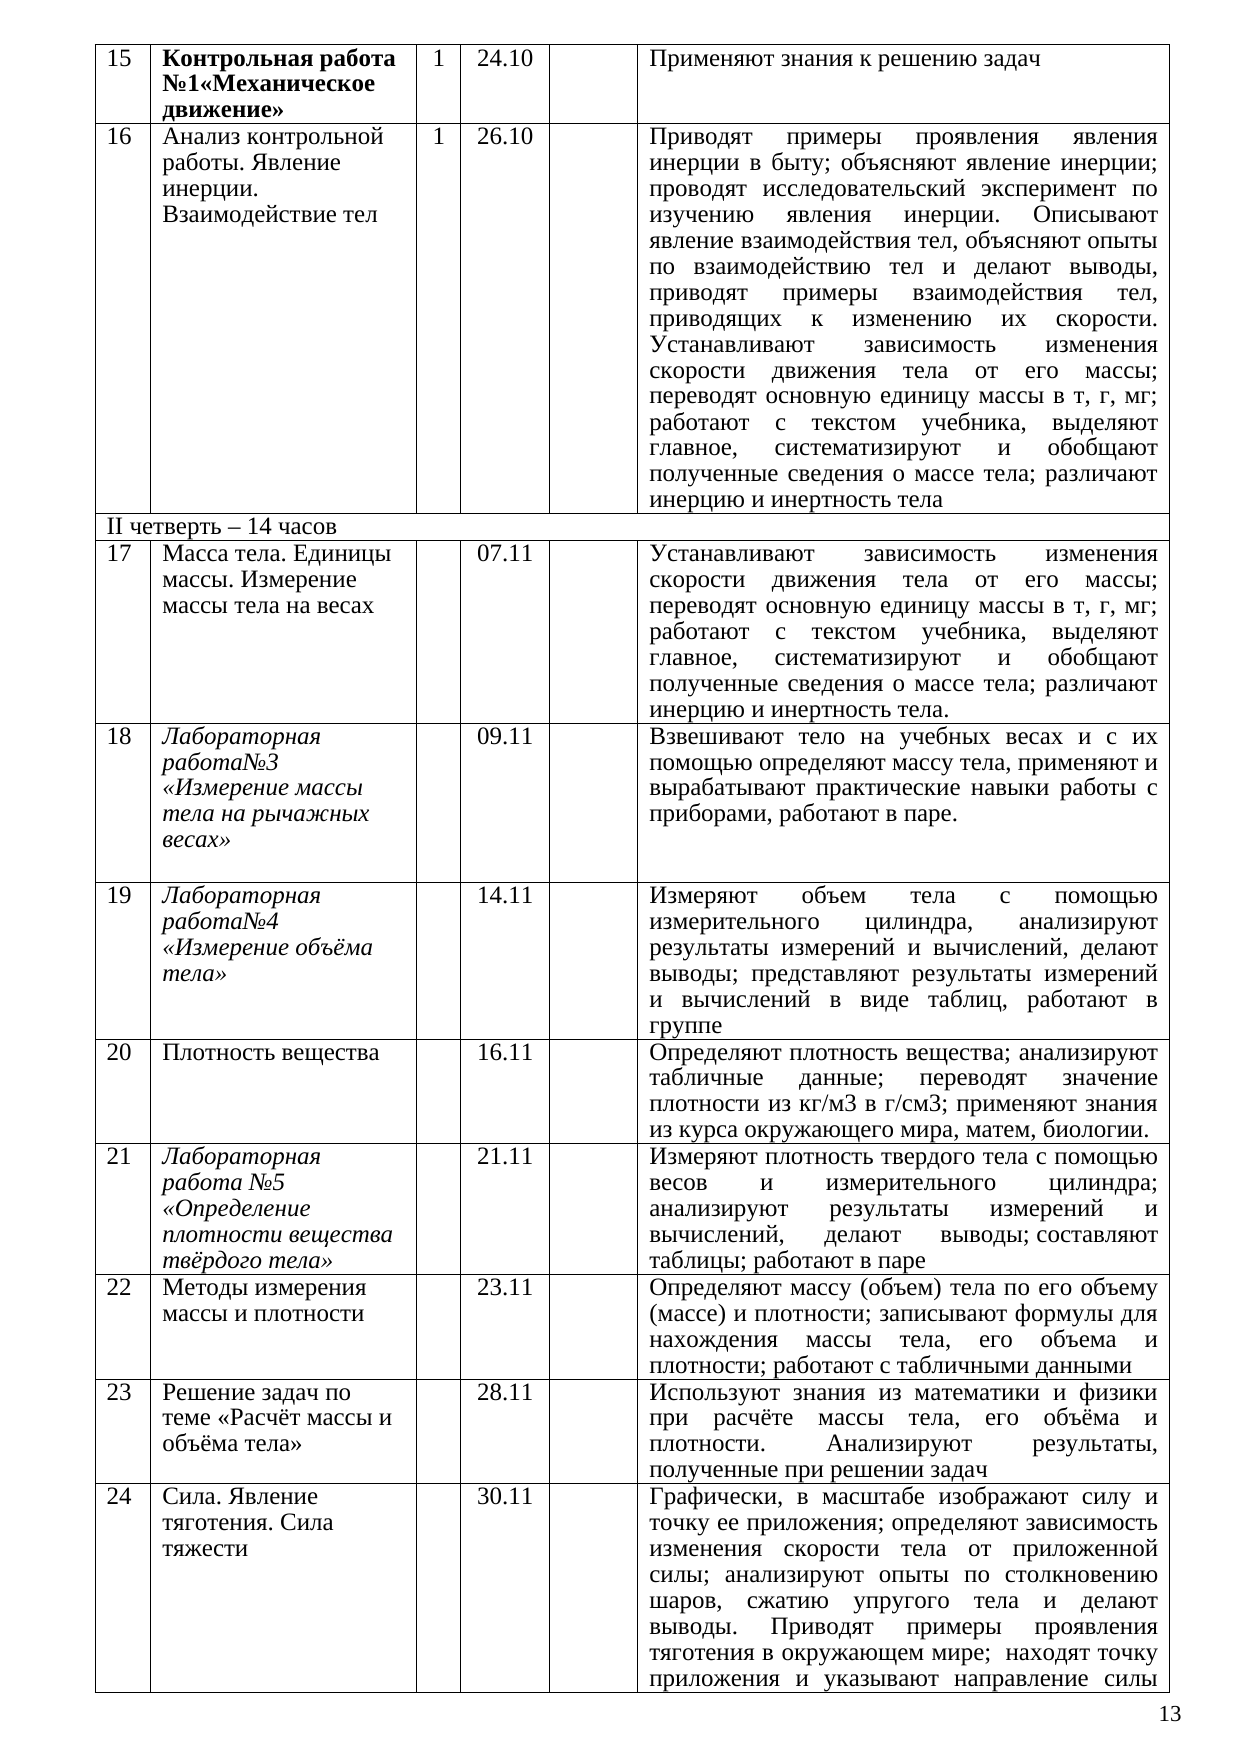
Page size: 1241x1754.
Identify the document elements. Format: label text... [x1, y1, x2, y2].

table_cell [417, 541, 460, 722]
table_cell [417, 1275, 460, 1378]
table_cell [417, 724, 460, 882]
table_cell 21 [96, 1144, 150, 1274]
table_cell Устанавливают зависимость изменения скорости движения тела от его массы; переводят основную единицу массы в т, г, мг; работают с текстом учебника, выделяют главное, систематизируют и обобщают полученные сведения о массе тела; различают инерцию и инертность тела. [638, 541, 1169, 722]
table_cell [550, 1040, 637, 1143]
table_cell 19 [96, 883, 150, 1038]
table_cell Взвешивают тело на учебных весах и с их помощью определяют массу тела, применяют и вырабатывают практические навыки работы с приборами, работают в паре. [638, 724, 1169, 882]
table_cell Методы измерения массы и плотности [151, 1275, 416, 1378]
table_cell [417, 883, 460, 1038]
table_cell Плотность вещества [151, 1040, 416, 1143]
table_cell 26.10 [461, 124, 549, 513]
table_cell Лабораторная работа №5 «Определение плотности вещества твёрдого тела» [151, 1144, 416, 1274]
table_cell 14.11 [461, 883, 549, 1038]
table_cell Определяют массу (объем) тела по его объему (массе) и плотности; записывают формулы для нахождения массы тела, его объема и плотности; работают с табличными данными [638, 1275, 1169, 1378]
table_cell Лабораторная работа№4 «Измерение объёма тела» [151, 883, 416, 1038]
table_cell [550, 1144, 637, 1274]
table_cell Анализ контрольной работы. Явление инерции. Взаимодействие тел [151, 124, 416, 513]
table_cell [550, 45, 637, 123]
table_cell 21.11 [461, 1144, 549, 1274]
table_cell Измеряют объем тела с помощью измерительного цилиндра, анализируют результаты измерений и вычислений, делают выводы; представляют результаты измерений и вычислений в виде таблиц, работают в группе [638, 883, 1169, 1038]
table_cell 23.11 [461, 1275, 549, 1378]
table_cell Лабораторная работа№3 «Измерение массы тела на рычажных весах» [151, 724, 416, 882]
table_cell [550, 1484, 637, 1692]
table_cell [550, 883, 637, 1038]
table_cell 22 [96, 1275, 150, 1378]
table_cell 24 [96, 1484, 150, 1692]
table_cell 07.11 [461, 541, 549, 722]
table_cell [417, 1144, 460, 1274]
table_cell 1 [417, 124, 460, 513]
table_cell Определяют плотность вещества; анализируют табличные данные; переводят значение плотности из кг/м3 в г/см3; применяют знания из курса окружающего мира, матем, биологии. [638, 1040, 1169, 1143]
table_cell 15 [96, 45, 150, 123]
table_cell Масса тела. Единицы массы. Измерение массы тела на весах [151, 541, 416, 722]
table_cell 24.10 [461, 45, 549, 123]
table_cell 18 [96, 724, 150, 882]
table_cell Используют знания из математики и физики при расчёте массы тела, его объёма и плотности. Анализируют результаты, полученные при решении задач [638, 1380, 1169, 1483]
table_cell Приводят примеры проявления явления инерции в быту; объясняют явление инерции; проводят исследовательский эксперимент по изучению явления инерции. Описывают явление взаимодействия тел, объясняют опыты по взаимодействию тел и делают выводы, приводят примеры взаимодействия тел, приводящих к изменению их скорости. Устанавливают зависимость изменения скорости движения тела от его массы; переводят основную единицу массы в т, г, мг; работают с текстом учебника, выделяют главное, систематизируют и обобщают полученные сведения о массе тела; различают инерцию и инертность тела [638, 124, 1169, 513]
table_cell Измеряют плотность твердого тела с помощью весов и измерительного цилиндра; анализируют результаты измерений и вычислений, делают выводы; составляют таблицы; работают в паре [638, 1144, 1169, 1274]
table_cell Применяют знания к решению задач [638, 45, 1169, 123]
table_cell [550, 541, 637, 722]
table_cell Контрольная работа №1«Механическое движение» [151, 45, 416, 123]
table_cell [417, 1380, 460, 1483]
table_cell 28.11 [461, 1380, 549, 1483]
table_cell 09.11 [461, 724, 549, 882]
table_cell 20 [96, 1040, 150, 1143]
table_cell [550, 1275, 637, 1378]
table_cell [550, 724, 637, 882]
table_cell [417, 1040, 460, 1143]
table_cell Решение задач по теме «Расчёт массы и объёма тела» [151, 1380, 416, 1483]
table_cell [550, 1380, 637, 1483]
table_cell 17 [96, 541, 150, 722]
table_cell 23 [96, 1380, 150, 1483]
table_cell II четверть – 14 часов [96, 514, 1169, 540]
table_cell [550, 124, 637, 513]
table_cell 30.11 [461, 1484, 549, 1692]
table_cell [417, 1484, 460, 1692]
table_cell 16 [96, 124, 150, 513]
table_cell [151, 1484, 416, 1692]
table_cell 1 [417, 45, 460, 123]
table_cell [638, 1484, 1169, 1692]
table_cell 16.11 [461, 1040, 549, 1143]
